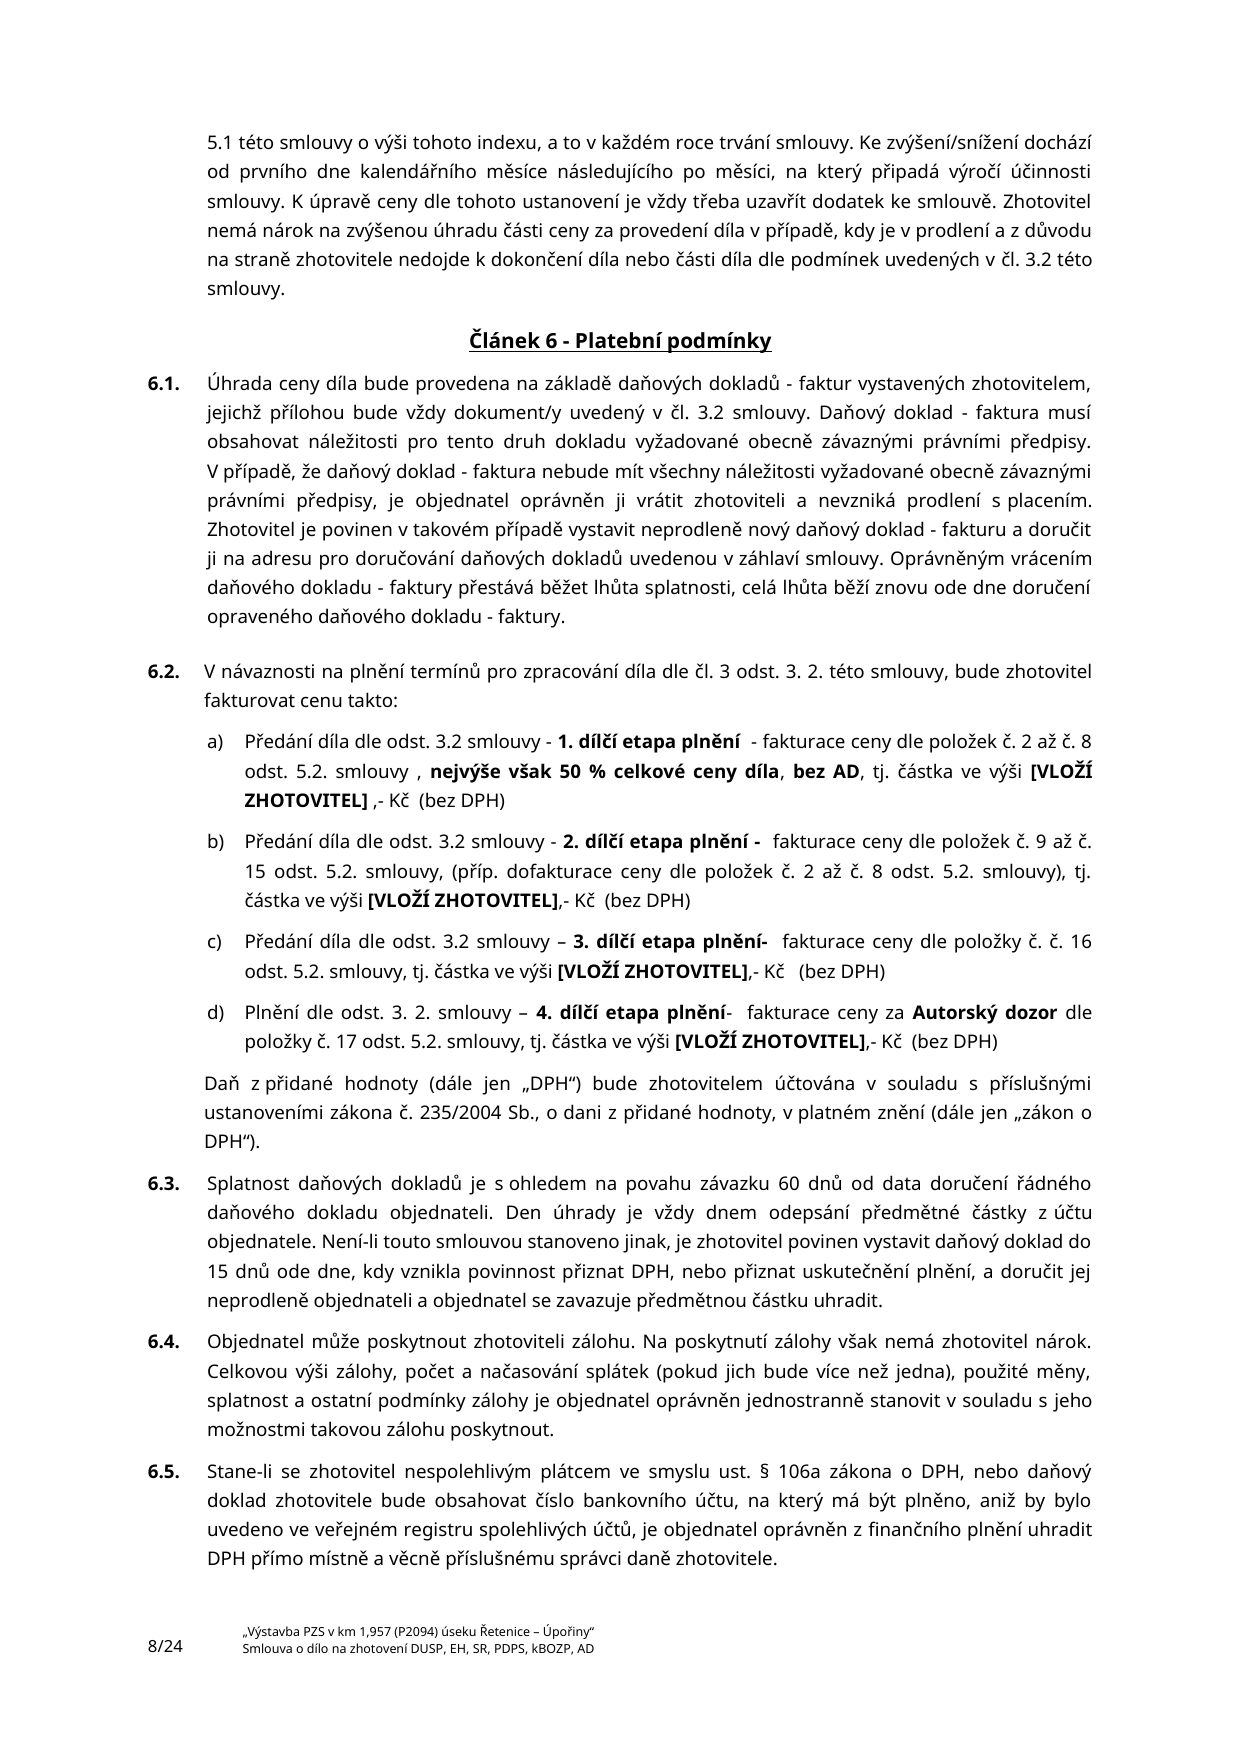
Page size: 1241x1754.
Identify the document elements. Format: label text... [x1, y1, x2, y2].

subtitle Předání díla dle odst. 3.2 smlouvy - 2. dílčí etapa plnění - fakturace ceny dle položek č. 9 až č. 15 odst. 5.2. smlouvy, (příp. dofakturace ceny dle položek č. 2 až č. 8 odst. 5.2. smlouvy), tj. částka ve výši [VLOŽÍ ZHOTOVITEL],- Kč (bez DPH) [207, 826, 1092, 913]
subtitle Předání díla dle odst. 3.2 smlouvy - 1. dílčí etapa plnění - fakturace ceny dle položek č. 2 až č. 8 odst. 5.2. smlouvy , nejvýše však 50 % celkové ceny díla, bez AD, tj. částka ve výši [VLOŽÍ ZHOTOVITEL] ,- Kč (bez DPH) [207, 726, 1092, 813]
text 6.3. Splatnost daňových dokladů je s ohledem na povahu závazku 60 dnů od data doručení řádného daňového dokladu objednateli. Den úhrady je vždy dnem odepsání předmětné částky z účtu objednatele. Není-li touto smlouvou stanoveno jinak, je zhotovitel povinen vystavit daňový doklad do 15 dnů ode dne, kdy vznikla povinnost přiznat DPH, nebo přiznat uskutečnění plnění, a doručit jej neprodleně objednateli a objednatel se zavazuje předmětnou částku uhradit. [148, 1167, 1092, 1313]
text 6.4. Objednatel může poskytnout zhotoviteli zálohu. Na poskytnutí zálohy však nemá zhotovitel nárok. Celkovou výši zálohy, počet a načasování splátek (pokud jich bude více než jedna), použité měny, splatnost a ostatní podmínky zálohy je objednatel oprávněn jednostranně stanovit v souladu s jeho možnostmi takovou zálohu poskytnout. [148, 1326, 1092, 1442]
text 6.5. Stane-li se zhotovitel nespolehlivým plátcem ve smyslu ust. § 106a zákona o DPH, nebo daňový doklad zhotovitele bude obsahovat číslo bankovního účtu, na který má být plněno, aniž by bylo uvedeno ve veřejném registru spolehlivých účtů, je objednatel oprávněn z finančního plnění uhradit DPH přímo místně a věcně příslušnému správci daně zhotovitele. [148, 1455, 1092, 1571]
text Daň z přidané hodnoty (dále jen „DPH“) bude zhotovitelem účtována v souladu s příslušnými ustanoveními zákona č. 235/2004 Sb., o dani z přidané hodnoty, v platném znění (dále jen „zákon o DPH“). [148, 1067, 1092, 1155]
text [148, 126, 1092, 301]
subtitle Plnění dle odst. 3. 2. smlouvy – 4. dílčí etapa plnění- fakturace ceny za Autorský dozor dle položky č. 17 odst. 5.2. smlouvy, tj. částka ve výši [VLOŽÍ ZHOTOVITEL],- Kč (bez DPH) [207, 996, 1092, 1055]
subtitle Článek 6 - Platební podmínky [148, 326, 1092, 355]
text 6.2. V návaznosti na plnění termínů pro zpracování díla dle čl. 3 odst. 3. 2. této smlouvy, bude zhotovitel fakturovat cenu takto: [148, 655, 1092, 713]
text 6.1. Úhrada ceny díla bude provedena na základě daňových dokladů - faktur vystavených zhotovitelem, jejichž přílohou bude vždy dokument/y uvedený v čl. 3.2 smlouvy. Daňový doklad - faktura musí obsahovat náležitosti pro tento druh dokladu vyžadované obecně závaznými právními předpisy. V případě, že daňový doklad - faktura nebude mít všechny náležitosti vyžadované obecně závaznými právními předpisy, je objednatel oprávněn ji vrátit zhotoviteli a nevzniká prodlení s placením. Zhotovitel je povinen v takovém případě vystavit neprodleně nový daňový doklad - fakturu a doručit ji na adresu pro doručování daňových dokladů uvedenou v záhlaví smlouvy. Oprávněným vrácením daňového dokladu - faktury přestává běžet lhůta splatnosti, celá lhůta běží znovu ode dne doručení opraveného daňového dokladu - faktury. [148, 367, 1092, 630]
subtitle Předání díla dle odst. 3.2 smlouvy – 3. dílčí etapa plnění- fakturace ceny dle položky č. č. 16 odst. 5.2. smlouvy, tj. částka ve výši [VLOŽÍ ZHOTOVITEL],- Kč (bez DPH) [207, 926, 1092, 984]
